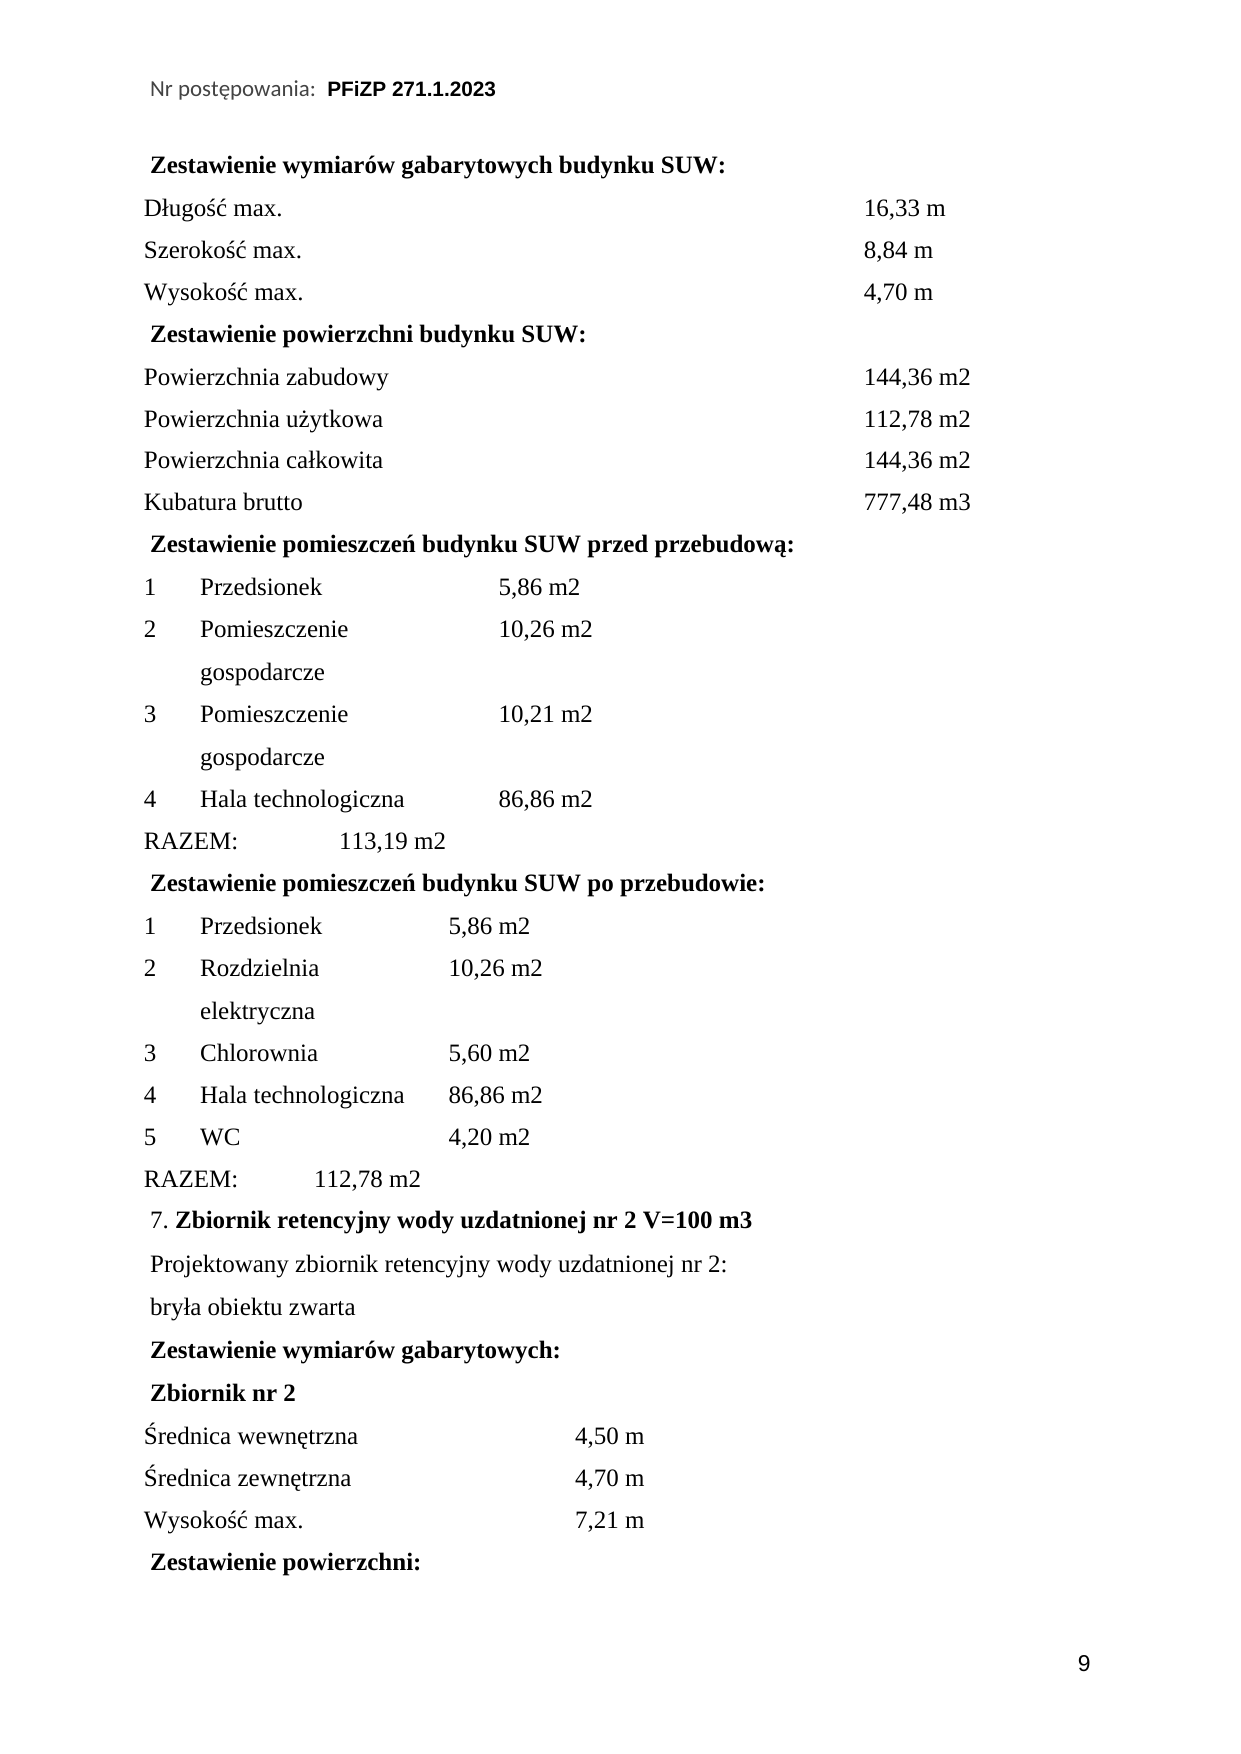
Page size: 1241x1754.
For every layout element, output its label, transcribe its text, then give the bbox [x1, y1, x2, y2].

text Zbiornik nr 2 [150, 1378, 1090, 1407]
text Zestawienie powierzchni: [150, 1547, 1090, 1576]
table_cell Hala technologiczna [189, 1080, 437, 1122]
table_header 16,33 m [853, 193, 1007, 235]
table_cell Hala technologiczna [189, 784, 487, 826]
table_header 5,86 m2 [437, 911, 557, 953]
table_cell 86,86 m2 [437, 1080, 557, 1122]
table_cell 2 [133, 614, 189, 699]
text Zestawienie pomieszczeń budynku SUW przed przebudową: [150, 529, 1090, 558]
table_cell 113,19 m2 [328, 826, 607, 868]
table_cell 10,26 m2 [487, 614, 607, 699]
table_cell 112,78 m2 [303, 1164, 557, 1206]
table_header 4,50 m [564, 1421, 995, 1463]
table_cell Średnica zewnętrzna [133, 1463, 564, 1505]
table_cell Wysokość max. [133, 1505, 564, 1547]
table_header Przedsionek [189, 911, 437, 953]
table_cell RAZEM: [133, 1164, 303, 1206]
table_cell 777,48 m3 [853, 488, 1013, 529]
table_cell 5,60 m2 [437, 1038, 557, 1080]
table_cell 112,78 m2 [853, 404, 1013, 446]
table_cell 8,84 m [853, 235, 1007, 277]
text Zestawienie wymiarów gabarytowych budynku SUW: [150, 150, 1090, 179]
table_cell RAZEM: [133, 826, 328, 868]
table_cell 5 [133, 1122, 189, 1164]
table_cell Powierzchnia użytkowa [133, 404, 852, 446]
table_cell 4 [133, 1080, 189, 1122]
table_cell Rozdzielnia elektryczna [189, 953, 437, 1038]
table_cell Chlorownia [189, 1038, 437, 1080]
table_header Średnica wewnętrzna [133, 1421, 564, 1463]
table_cell Wysokość max. [133, 277, 852, 319]
text Projektowany zbiornik retencyjny wody uzdatnionej nr 2: [150, 1249, 1090, 1277]
table_header Długość max. [133, 193, 852, 235]
table_cell WC [189, 1122, 437, 1164]
text Zestawienie powierzchni budynku SUW: [150, 319, 1090, 347]
text bryła obiektu zwarta [150, 1292, 1090, 1321]
table_header Przedsionek [189, 573, 487, 614]
text 7. Zbiornik retencyjny wody uzdatnionej nr 2 V=100 m3 [150, 1206, 1090, 1234]
table_header 1 [133, 573, 189, 614]
table_header Powierzchnia zabudowy [133, 362, 852, 404]
table_header 1 [133, 911, 189, 953]
text Zestawienie pomieszczeń budynku SUW po przebudowie: [150, 868, 1090, 897]
table_cell Pomieszczenie gospodarcze [189, 699, 487, 784]
table_cell 10,26 m2 [437, 953, 557, 1038]
table_cell Pomieszczenie gospodarcze [189, 614, 487, 699]
table_cell 4 [133, 784, 189, 826]
table_cell 2 [133, 953, 189, 1038]
table_cell 144,36 m2 [853, 446, 1013, 487]
table_cell 7,21 m [564, 1505, 995, 1547]
table_cell 4,70 m [564, 1463, 995, 1505]
text Zestawienie wymiarów gabarytowych: [150, 1335, 1090, 1364]
table_header 144,36 m2 [853, 362, 1013, 404]
table_cell 86,86 m2 [487, 784, 607, 826]
table_header 5,86 m2 [487, 573, 607, 614]
table_cell Szerokość max. [133, 235, 852, 277]
table_cell 10,21 m2 [487, 699, 607, 784]
table_cell 4,70 m [853, 277, 1007, 319]
table_cell 4,20 m2 [437, 1122, 557, 1164]
table_cell Powierzchnia całkowita [133, 446, 852, 487]
table_cell 3 [133, 1038, 189, 1080]
table_cell Kubatura brutto [133, 488, 852, 529]
table_cell 3 [133, 699, 189, 784]
